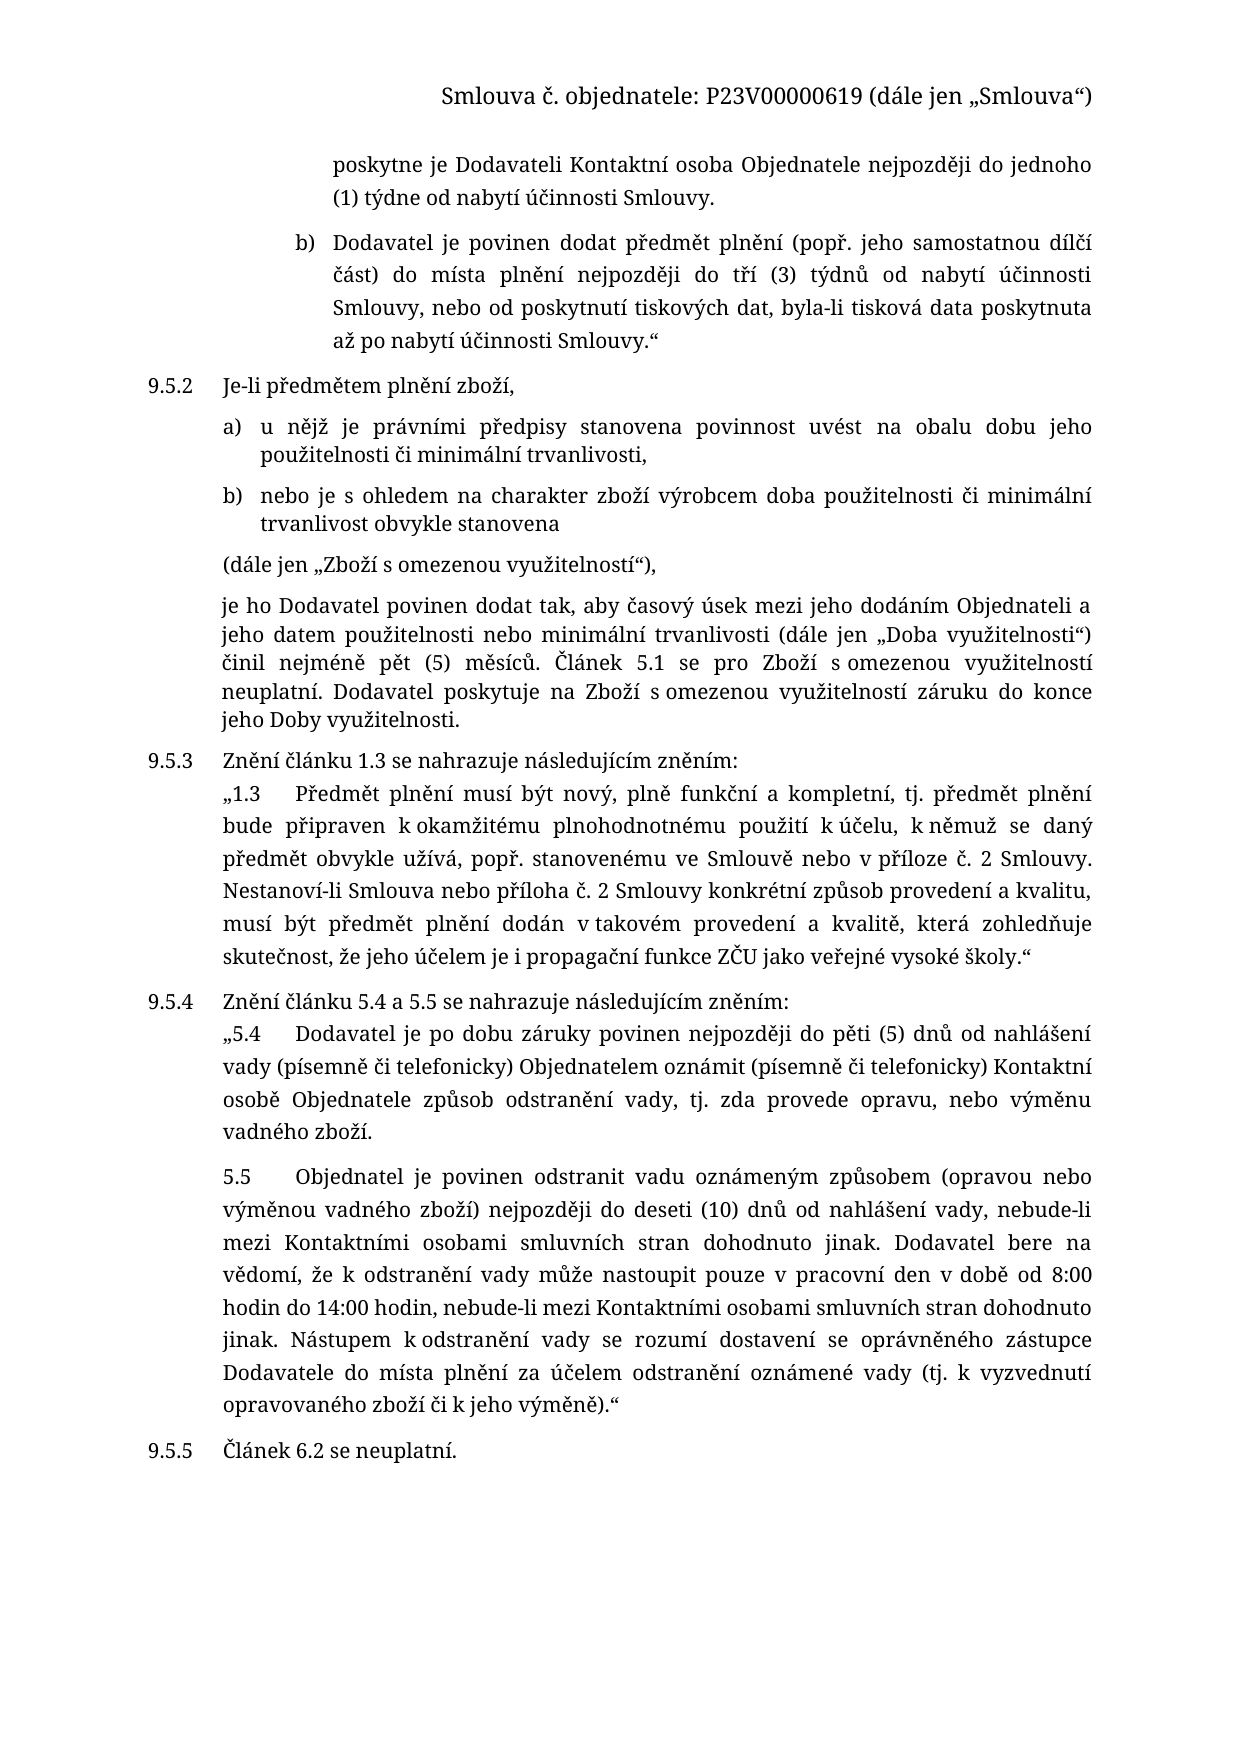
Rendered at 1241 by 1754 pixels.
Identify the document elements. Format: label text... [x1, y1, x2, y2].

list Dodavatel je povinen dodat předmět plnění (popř. jeho samostatnou dílčí část) do místa plnění nejpozději do tří (3) týdnů od nabytí účinnosti Smlouvy, nebo od poskytnutí tiskových dat, byla-li tisková data poskytnuta až po nabytí účinnosti Smlouvy.“ [295, 228, 1093, 354]
list Znění článku 5.4 a 5.5 se nahrazuje následujícím zněním: [148, 987, 1093, 1015]
list u nějž je právními předpisy stanovena povinnost uvést na obalu dobu jeho použitelnosti či minimální trvanlivosti, [223, 412, 1093, 469]
list Znění článku 1.3 se nahrazuje následujícím zněním: [148, 746, 1093, 774]
text je ho Dodavatel povinen dodat tak, aby časový úsek mezi jeho dodáním Objednateli a jeho datem použitelnosti nebo minimální trvanlivosti (dále jen „Doba využitelnosti“) činil nejméně pět (5) měsíců. Článek 5.1 se pro Zboží s omezenou využitelností neuplatní. Dodavatel poskytuje na Zboží s omezenou využitelností záruku do konce jeho Doby využitelnosti. [221, 591, 1093, 734]
list 5.5 Objednatel je povinen odstranit vadu oznámeným způsobem (opravou nebo výměnou vadného zboží) nejpozději do deseti (10) dnů od nahlášení vady, nebude-li mezi Kontaktními osobami smluvních stran dohodnuto jinak. Dodavatel bere na vědomí, že k odstranění vady může nastoupit pouze v pracovní den v době od 8:00 hodin do 14:00 hodin, nebude-li mezi Kontaktními osobami smluvních stran dohodnuto jinak. Nástupem k odstranění vady se rozumí dostavení se oprávněného zástupce Dodavatele do místa plnění za účelem odstranění oznámené vady (tj. k vyzvednutí opravovaného zboží či k jeho výměně).“ [223, 1162, 1093, 1419]
list „1.3 Předmět plnění musí být nový, plně funkční a kompletní, tj. předmět plnění bude připraven k okamžitému plnohodnotnému použití k účelu, k němuž se daný předmět obvykle užívá, popř. stanovenému ve Smlouvě nebo v příloze č. 2 Smlouvy. Nestanoví-li Smlouva nebo příloha č. 2 Smlouvy konkrétní způsob provedení a kvalitu, musí být předmět plnění dodán v takovém provedení a kvalitě, která zohledňuje skutečnost, že jeho účelem je i propagační funkce ZČU jako veřejné vysoké školy.“ [223, 779, 1093, 970]
list „5.4 Dodavatel je po dobu záruky povinen nejpozději do pěti (5) dnů od nahlášení vady (písemně či telefonicky) Objednatelem oznámit (písemně či telefonicky) Kontaktní osobě Objednatele způsob odstranění vady, tj. zda provede opravu, nebo výměnu vadného zboží. [223, 1019, 1093, 1146]
list Je-li předmětem plnění zboží, [148, 371, 1093, 399]
text (dále jen „Zboží s omezenou využitelností“), [223, 551, 1093, 579]
list Článek 6.2 se neuplatní. [148, 1436, 1093, 1464]
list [295, 150, 1093, 211]
list nebo je s ohledem na charakter zboží výrobcem doba použitelnosti či minimální trvanlivost obvykle stanovena [223, 481, 1093, 538]
